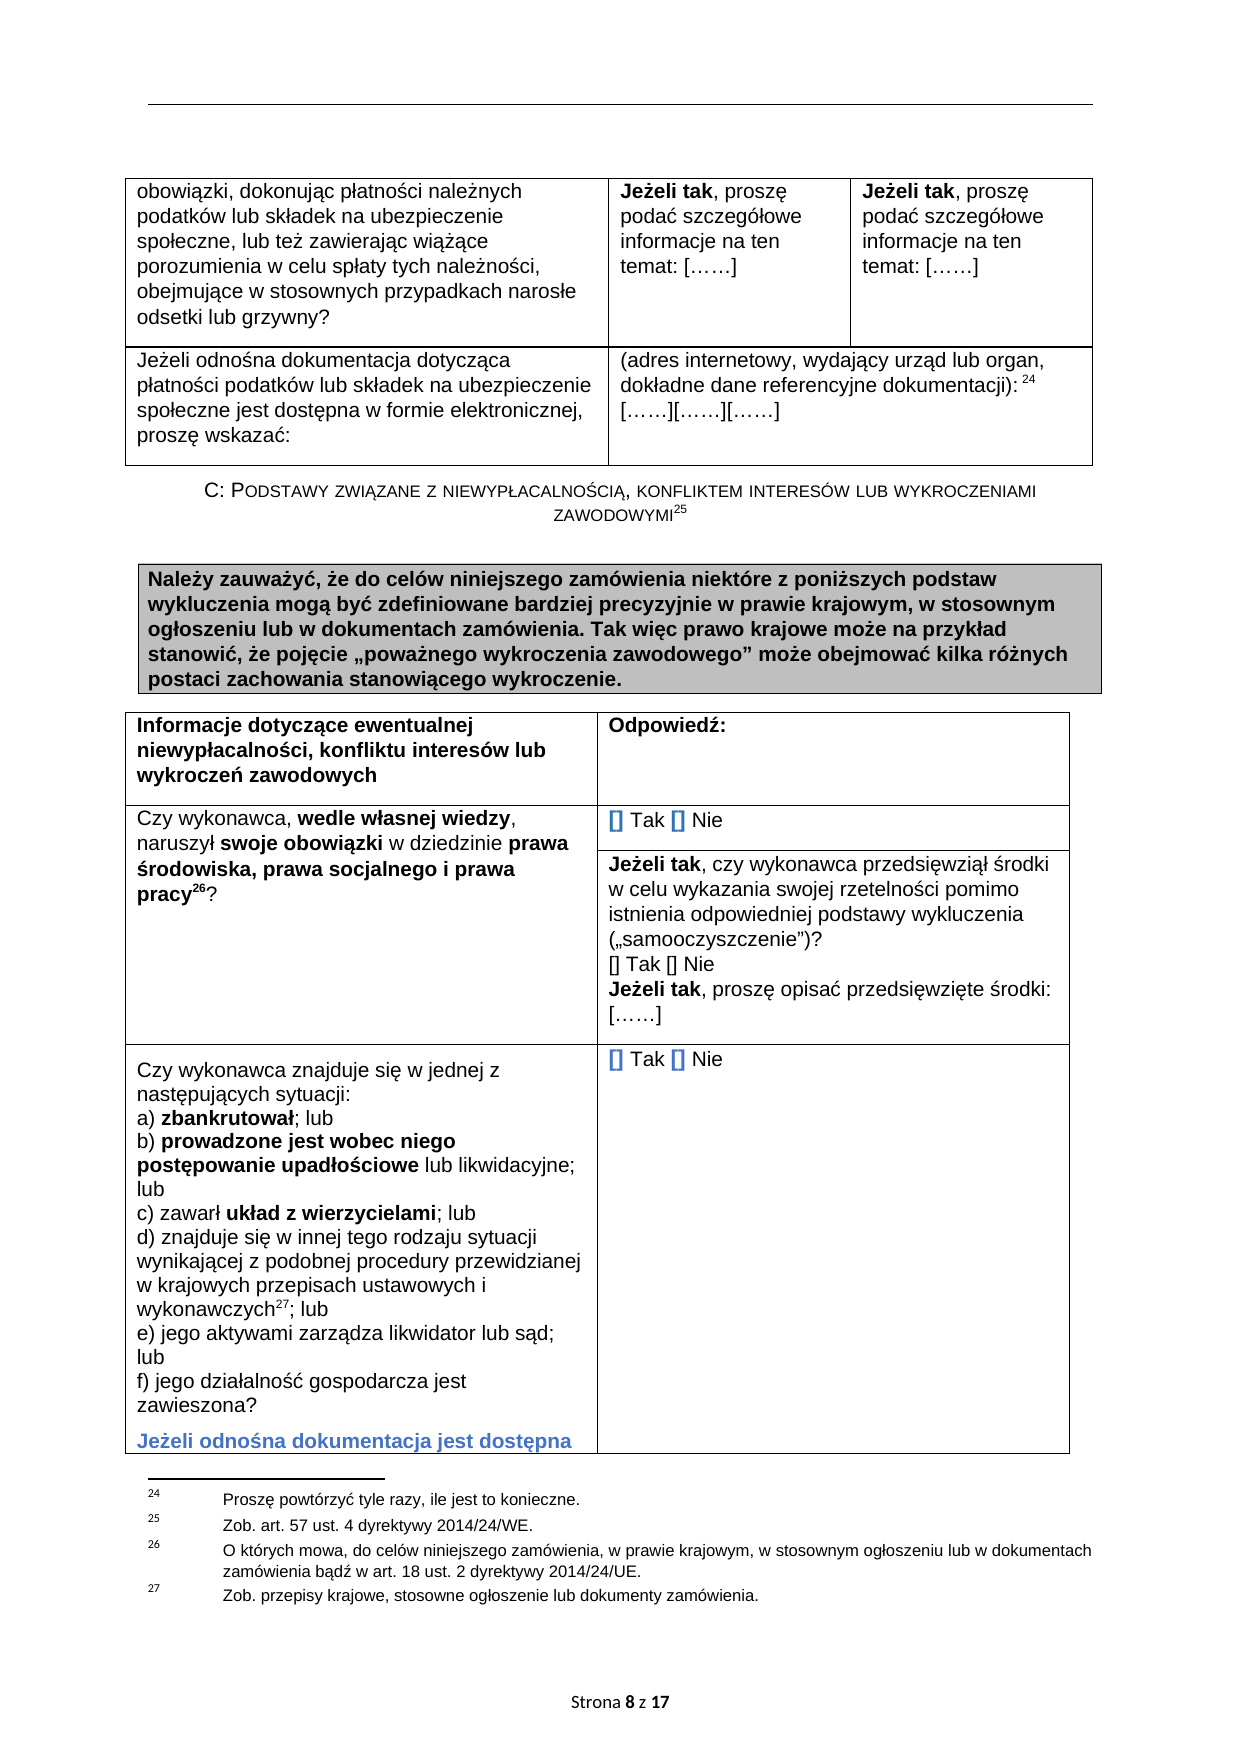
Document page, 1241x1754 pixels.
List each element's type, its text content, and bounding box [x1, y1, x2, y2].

table_cell Czy wykonawca, wedle własnej wiedzy, naruszył swoje obowiązki w dziedzinie prawa środowiska, prawa socjalnego i prawa pracy? [126, 806, 597, 1044]
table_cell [609, 179, 850, 346]
table_header Odpowiedź: [598, 713, 1069, 805]
title C: Podstawy związane z niewypłacalnością, konfliktem interesów lub wykroczeniami zawodowymi [148, 478, 1093, 526]
table_cell Jeżeli tak, czy wykonawca przedsięwziął środki w celu wykazania swojej rzetelności pomimo istnienia odpowiedniej podstawy wykluczenia („samooczyszczenie”)? [] Tak [] Nie Jeżeli tak, proszę opisać przedsięwzięte środki: [……] [598, 851, 1069, 1044]
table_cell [598, 1045, 1069, 1453]
table_header Informacje dotyczące ewentualnej niewypłacalności, konfliktu interesów lub wykroczeń zawodowych [126, 713, 597, 805]
table_cell (adres internetowy, wydający urząd lub organ, dokładne dane referencyjne dokumentacji): [……][……][……] [609, 348, 1092, 464]
table_cell Jeżeli odnośna dokumentacja dotycząca płatności podatków lub składek na ubezpieczenie społeczne jest dostępna w formie elektronicznej, proszę wskazać: [126, 348, 608, 464]
text Należy zauważyć, że do celów niniejszego zamówienia niektóre z poniższych podstaw wykluczenia mogą być zdefiniowane bardziej precyzyjnie w prawie krajowym, w stosownym ogłoszeniu lub w dokumentach zamówienia. Tak więc prawo krajowe może na przykład stanowić, że pojęcie „poważnego wykroczenia zawodowego” może obejmować kilka różnych postaci zachowania stanowiącego wykroczenie. [139, 565, 1101, 693]
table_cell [851, 179, 1092, 346]
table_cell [126, 1045, 597, 1453]
table_cell [] Tak [] Nie [598, 806, 1069, 850]
